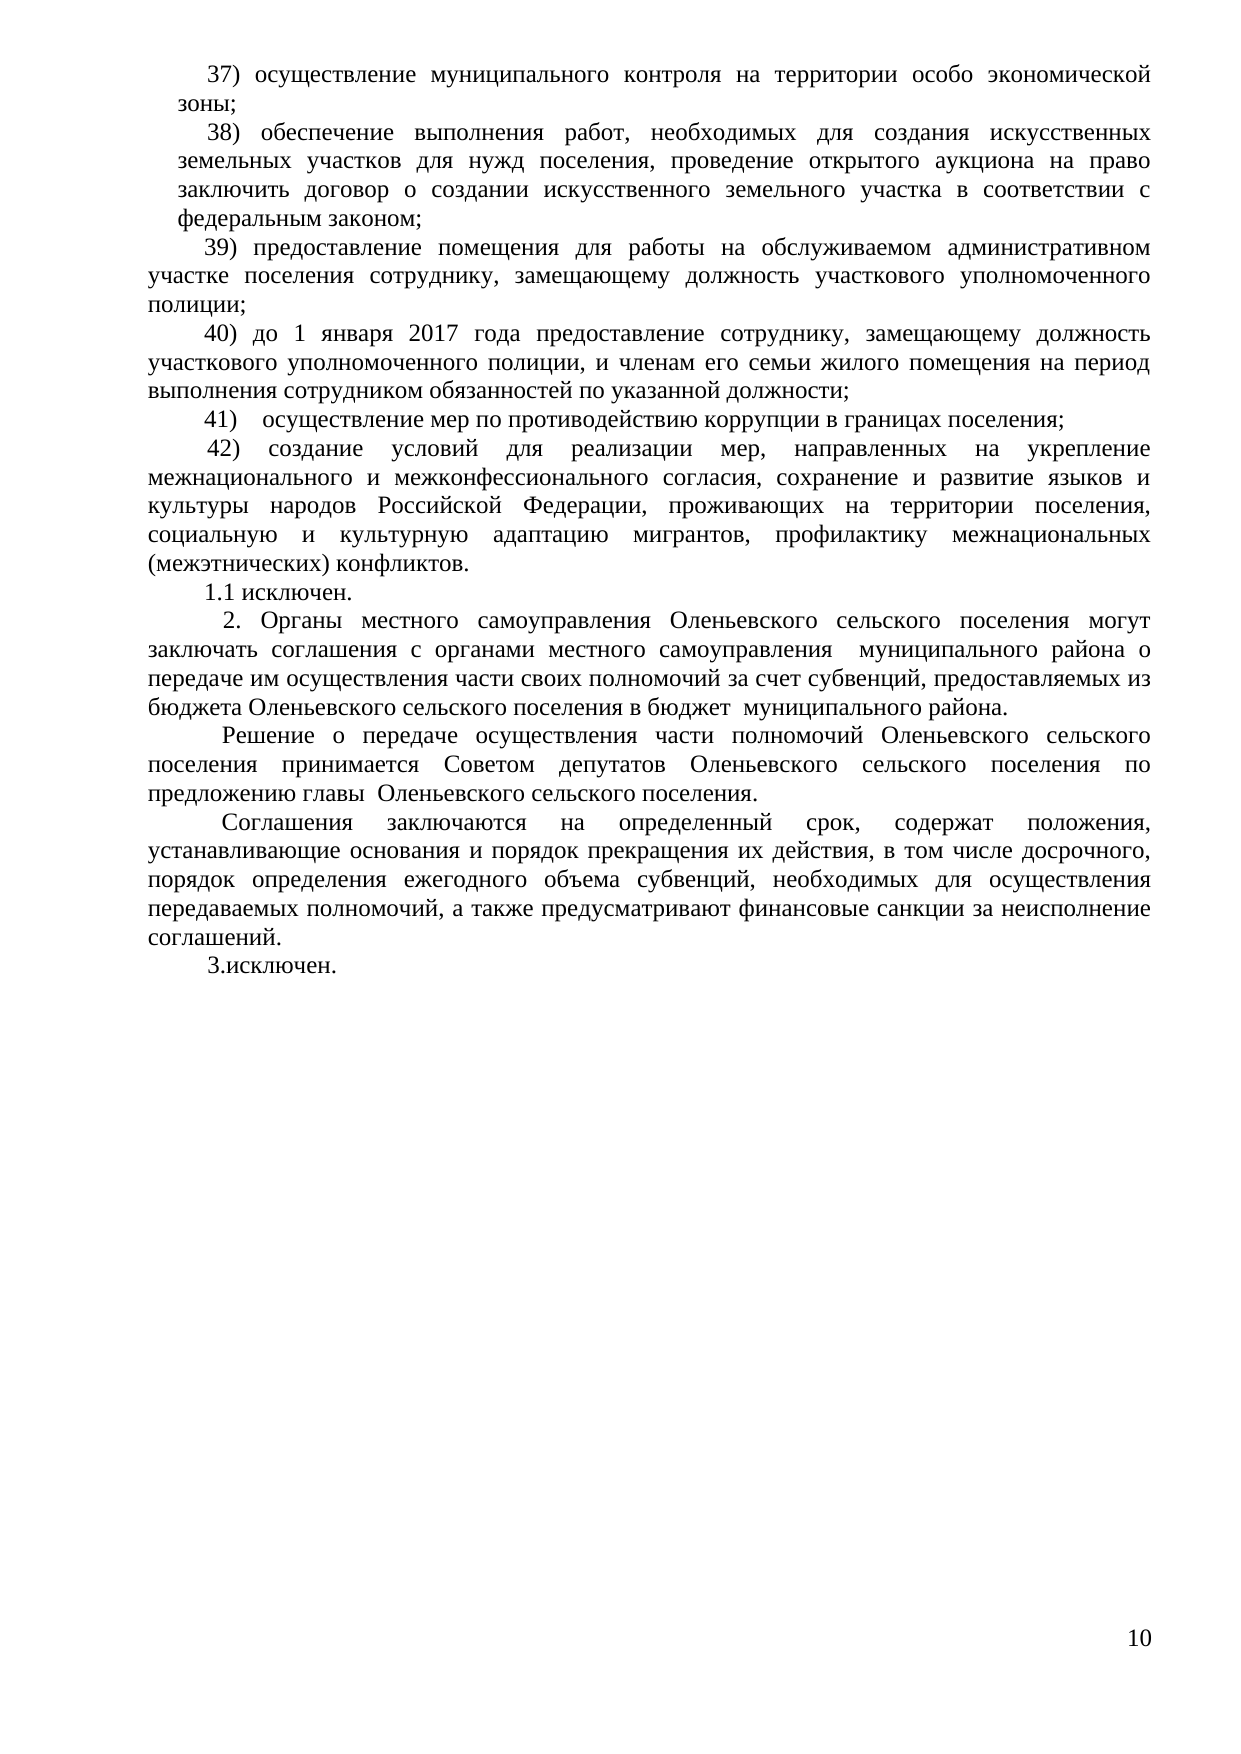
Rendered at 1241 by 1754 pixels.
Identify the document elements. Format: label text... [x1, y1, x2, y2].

text 3.исключен. [207, 950, 1152, 979]
text 37) осуществление муниципального контроля на территории особо экономической зоны; [177, 59, 1152, 117]
text 38) обеспечение выполнения работ, необходимых для создания искусственных земельных участков для нужд поселения, проведение открытого аукциона на право заключить договор о создании искусственного земельного участка в соответствии с федеральным законом; [177, 117, 1152, 232]
text 40) до 1 января 2017 года предоставление сотруднику, замещающему должность участкового уполномоченного полиции, и членам его семьи жилого помещения на период выполнения сотрудником обязанностей по указанной должности; [148, 318, 1152, 404]
text 42) создание условий для реализации мер, направленных на укрепление межнационального и межконфессионального согласия, сохранение и развитие языков и культуры народов Российской Федерации, проживающих на территории поселения, социальную и культурную адаптацию мигрантов, профилактику межнациональных (межэтнических) конфликтов. [148, 433, 1152, 577]
text Решение о передаче осуществления части полномочий Оленьевского сельского поселения принимается Советом депутатов Оленьевского сельского поселения по предложению главы Оленьевского сельского поселения. [148, 720, 1152, 807]
text 1.1 исключен. [148, 577, 1152, 605]
text 39) предоставление помещения для работы на обслуживаемом административном участке поселения сотруднику, замещающему должность участкового уполномоченного полиции; [148, 232, 1152, 318]
text Соглашения заключаются на определенный срок, содержат положения, устанавливающие основания и порядок прекращения их действия, в том числе досрочного, порядок определения ежегодного объема субвенций, необходимых для осуществления передаваемых полномочий, а также предусматривают финансовые санкции за неисполнение соглашений. [148, 807, 1152, 950]
text 2. Органы местного самоуправления Оленьевского сельского поселения могут заключать соглашения с органами местного самоуправления муниципального района о передаче им осуществления части своих полномочий за счет субвенций, предоставляемых из бюджета Оленьевского сельского поселения в бюджет муниципального района. [148, 605, 1152, 720]
text 41) осуществление мер по противодействию коррупции в границах поселения; [148, 404, 1152, 433]
